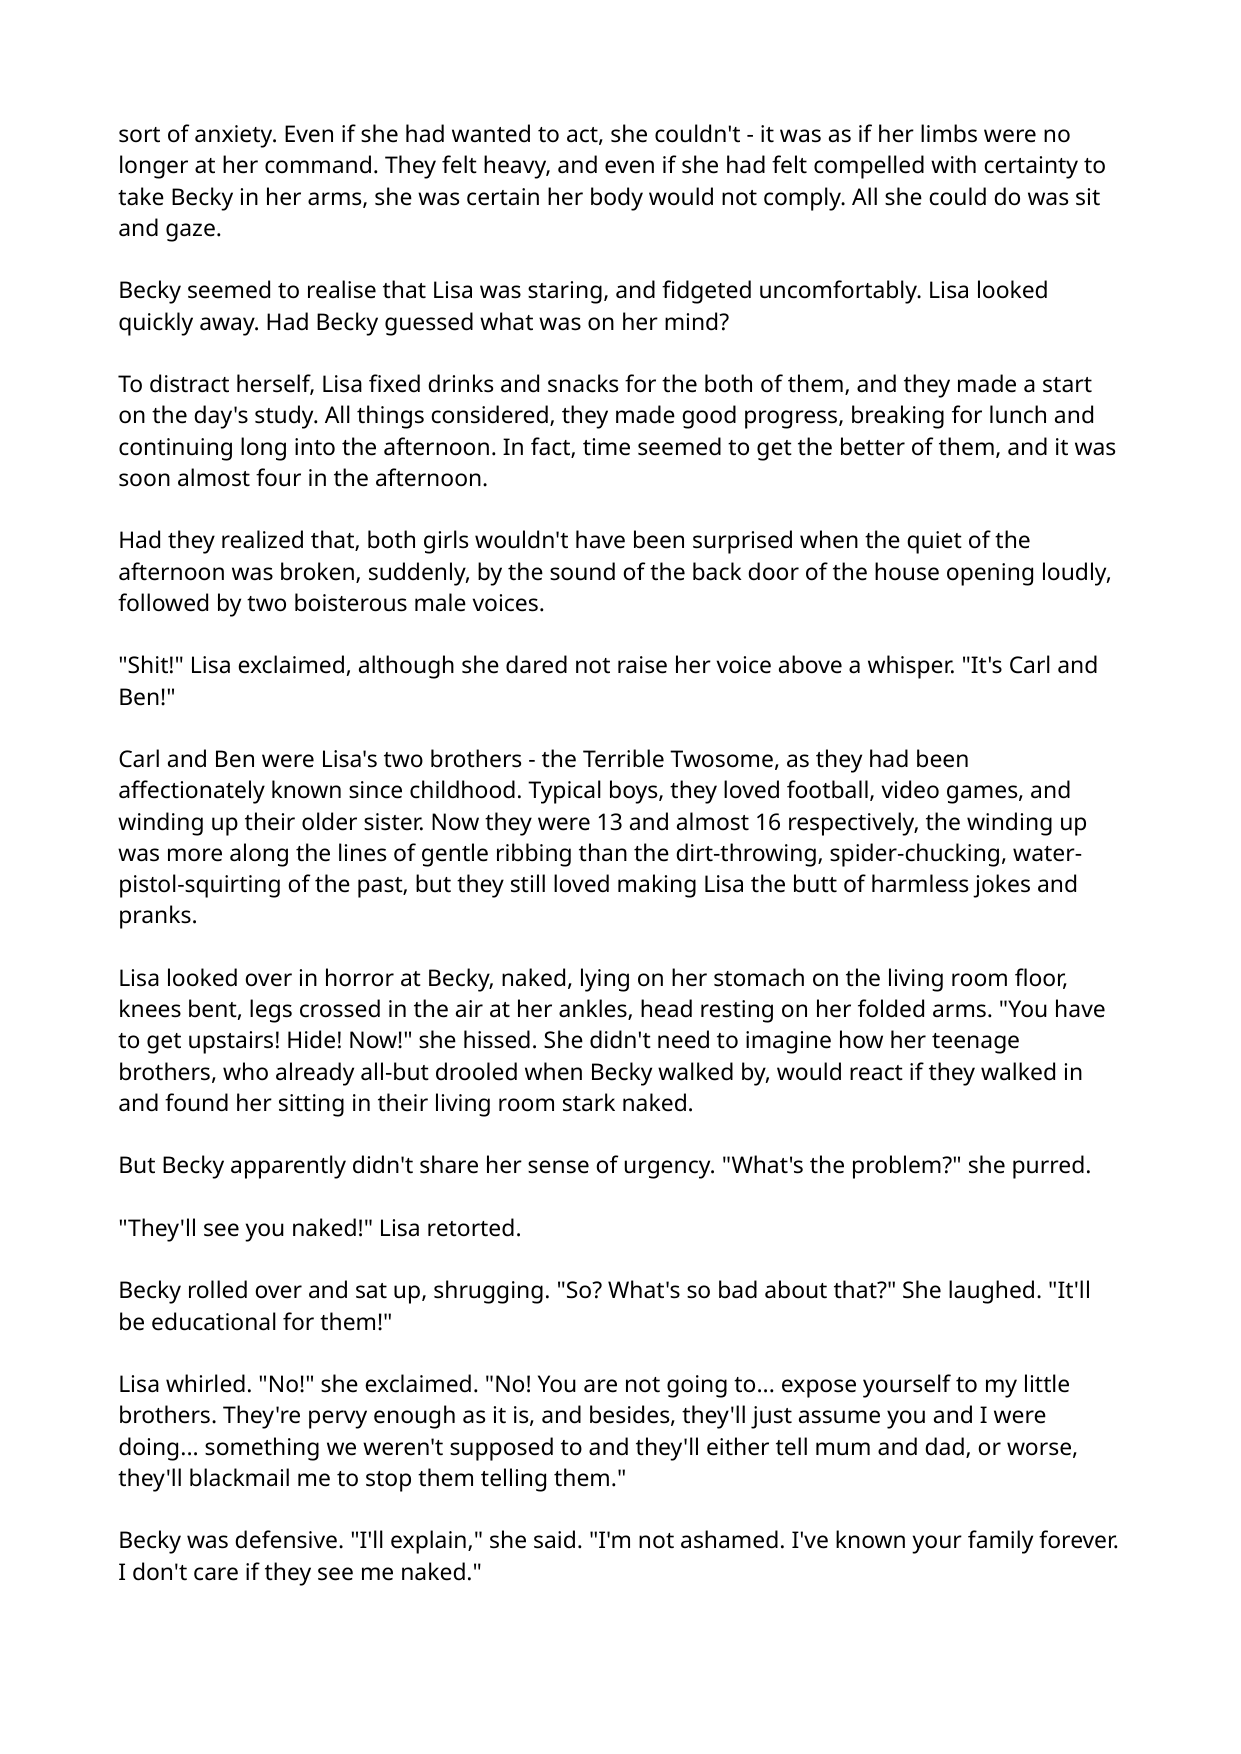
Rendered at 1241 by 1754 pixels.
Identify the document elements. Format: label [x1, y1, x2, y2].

text [118, 118, 1122, 1618]
